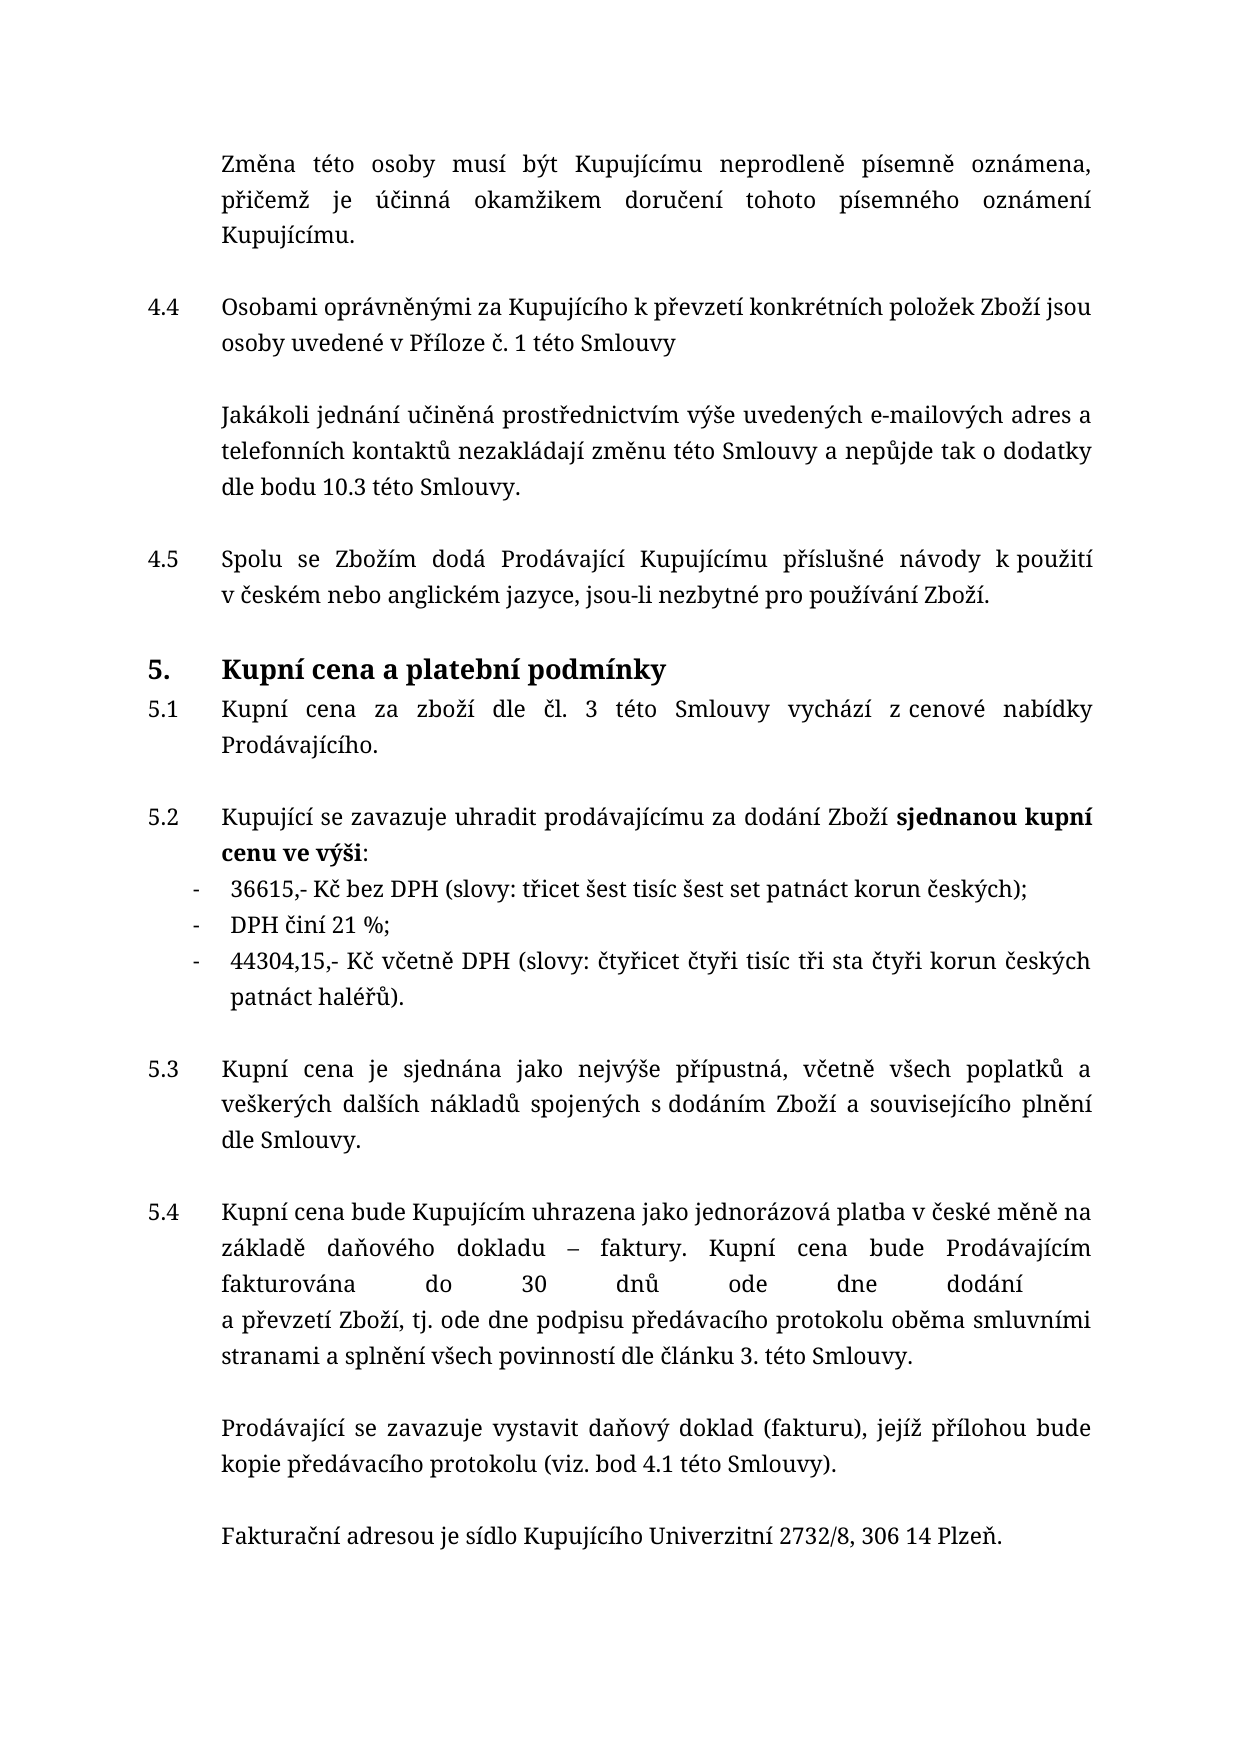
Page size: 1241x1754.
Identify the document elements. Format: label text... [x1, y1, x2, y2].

text 5.2 Kupující se zavazuje uhradit prodávajícímu za dodání Zboží sjednanou kupní cenu ve výši: [148, 801, 1093, 868]
text 4.4 Osobami oprávněnými za Kupujícího k převzetí konkrétních položek Zboží jsou osoby uvedené v Příloze č. 1 této Smlouvy [148, 291, 1093, 358]
text 4.5 Spolu se Zbožím dodá Prodávající Kupujícímu příslušné návody k použití v českém nebo anglickém jazyce, jsou-li nezbytné pro používání Zboží. [148, 543, 1093, 610]
list DPH činí 21 %; [193, 909, 1093, 940]
list 36615,- Kč bez DPH (slovy: třicet šest tisíc šest set patnáct korun českých); [193, 873, 1093, 904]
text Jakákoli jednání učiněná prostřednictvím výše uvedených e-mailových adres a telefonních kontaktů nezakládají změnu této Smlouvy a nepůjde tak o dodatky dle bodu 10.3 této Smlouvy. [221, 399, 1093, 502]
text Prodávající se zavazuje vystavit daňový doklad (fakturu), jejíž přílohou bude kopie předávacího protokolu (viz. bod 4.1 této Smlouvy). [221, 1412, 1093, 1479]
text 5.1 Kupní cena za zboží dle čl. 3 této Smlouvy vychází z cenové nabídky Prodávajícího. [148, 693, 1093, 760]
text Změna této osoby musí být Kupujícímu neprodleně písemně oznámena, přičemž je účinná okamžikem doručení tohoto písemného oznámení Kupujícímu. [148, 148, 1093, 251]
text 5.3 Kupní cena je sjednána jako nejvýše přípustná, včetně všech poplatků a veškerých dalších nákladů spojených s dodáním Zboží a souvisejícího plnění dle Smlouvy. [148, 1052, 1093, 1156]
list 44304,15,- Kč včetně DPH (slovy: čtyřicet čtyři tisíc tři sta čtyři korun českých patnáct haléřů). [193, 945, 1093, 1012]
text 5. Kupní cena a platební podmínky [148, 651, 1093, 688]
text Fakturační adresou je sídlo Kupujícího Univerzitní 2732/8, 306 14 Plzeň. [221, 1520, 1093, 1551]
text 5.4 Kupní cena bude Kupujícím uhrazena jako jednorázová platba v české měně na základě daňového dokladu – faktury. Kupní cena bude Prodávajícím fakturována do 30 dnů ode dne dodání a převzetí Zboží, tj. ode dne podpisu předávacího protokolu oběma smluvními stranami a splnění všech povinností dle článku 3. této Smlouvy. [148, 1196, 1093, 1371]
